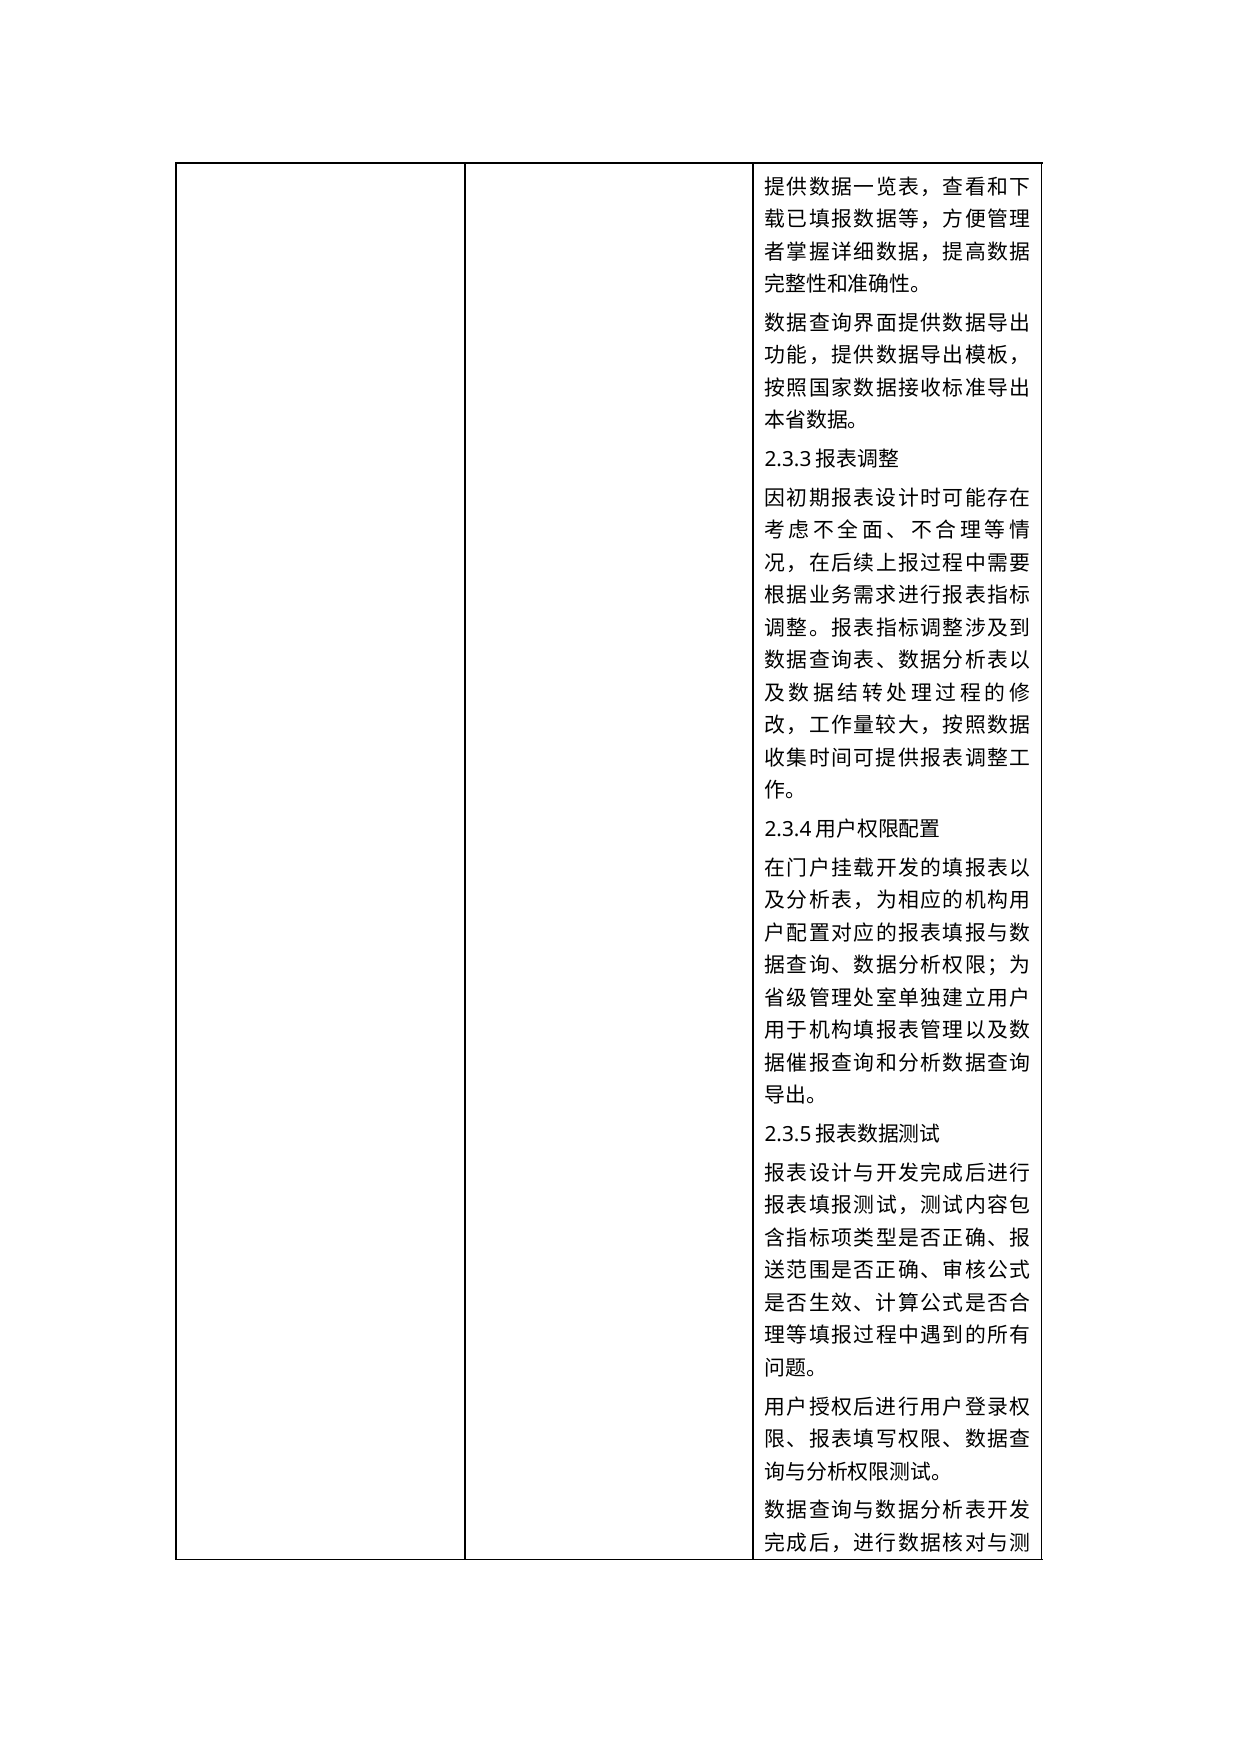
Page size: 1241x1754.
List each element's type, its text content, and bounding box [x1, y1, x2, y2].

table_cell 1 [177, 164, 464, 1558]
table_cell [466, 164, 752, 1558]
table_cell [754, 164, 1041, 1558]
